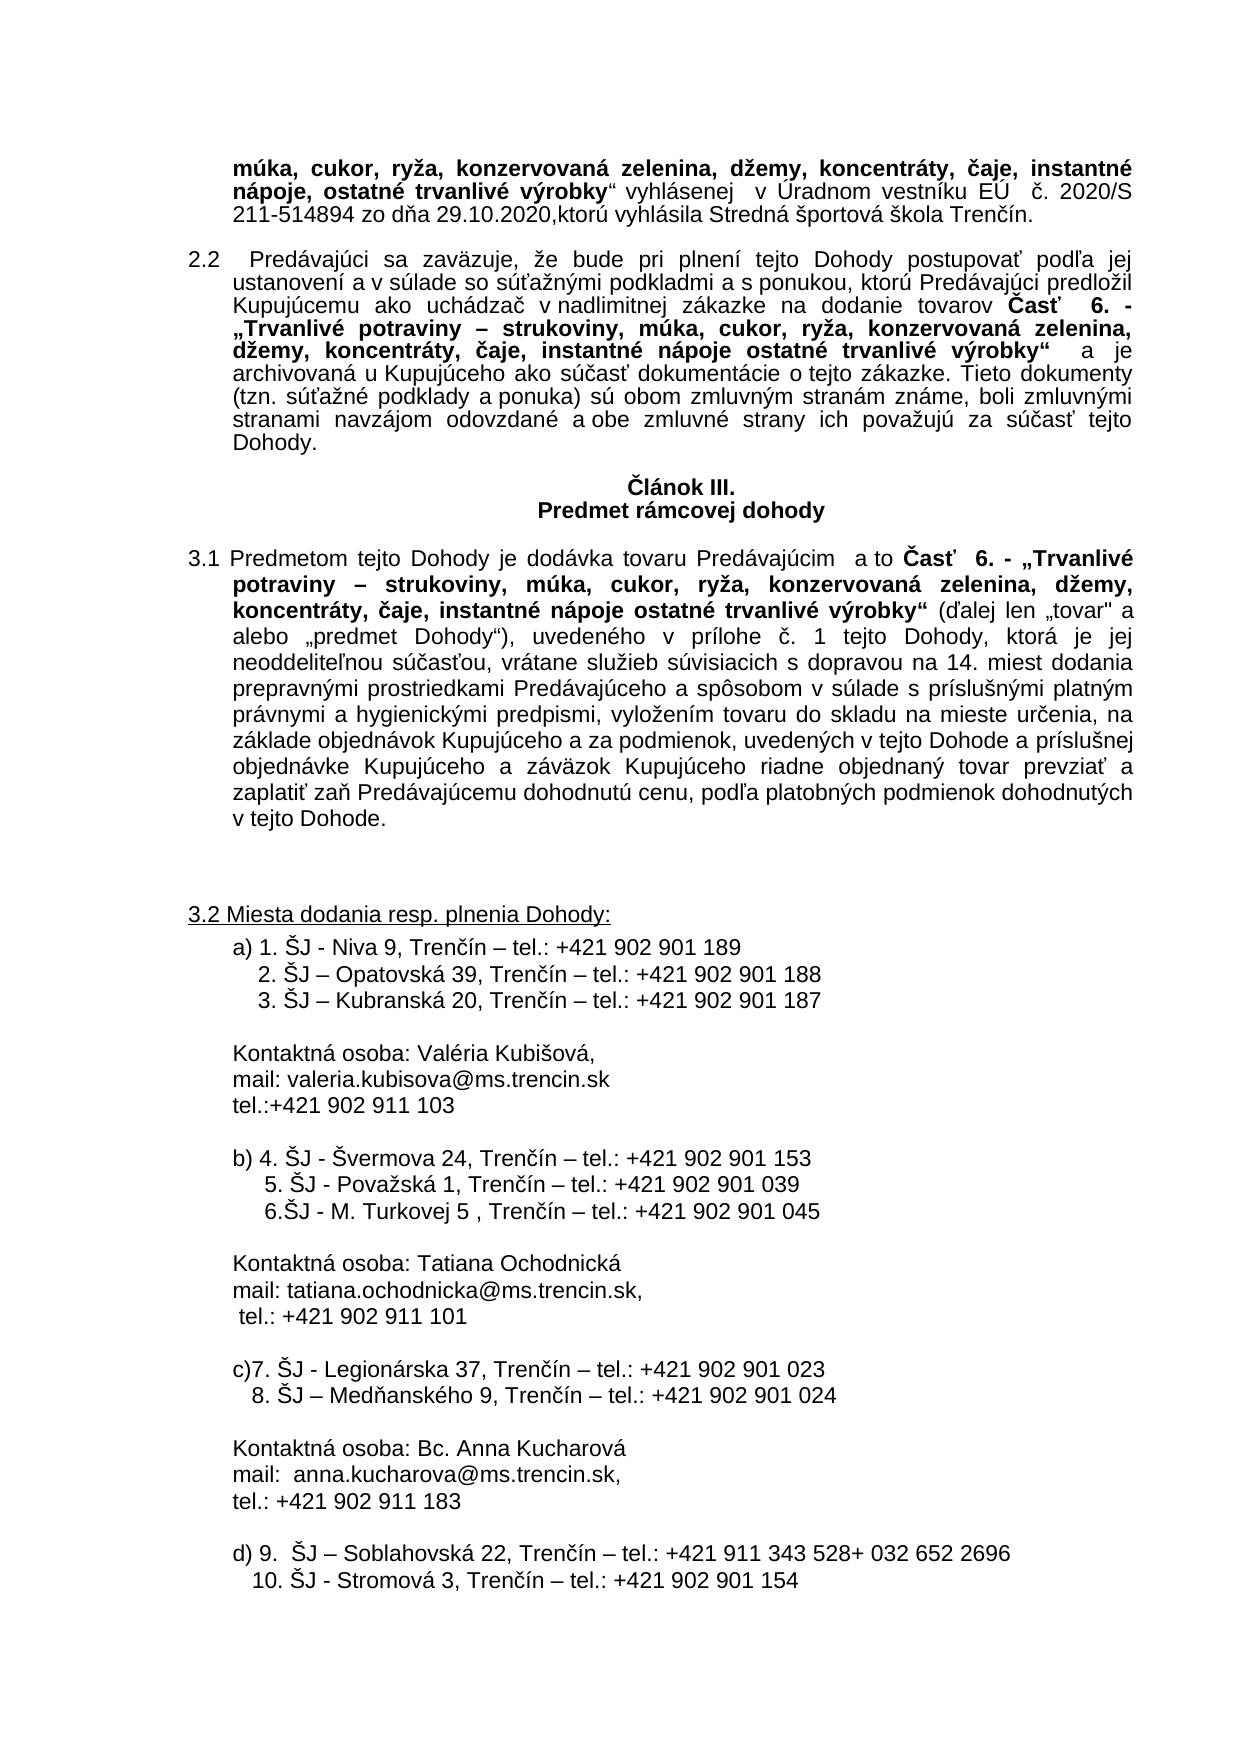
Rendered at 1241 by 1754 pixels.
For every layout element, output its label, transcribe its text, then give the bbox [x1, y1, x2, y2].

text b) 4. ŠJ - Švermova 24, Trenčín – tel.: +421 902 901 153 [188, 1145, 1132, 1171]
text 2.2 Predávajúci sa zaväzuje, že bude pri plnení tejto Dohody postupovať podľa jej ustanovení a v súlade so súťažnými podkladmi a s ponukou, ktorú Predávajúci predložil Kupujúcemu ako uchádzač v nadlimitnej zákazke na dodanie tovarov Časť 6. - „Trvanlivé potraviny – strukoviny, múka, cukor, ryža, konzervovaná zelenina, džemy, koncentráty, čaje, instantné nápoje ostatné trvanlivé výrobky“ a je archivovaná u Kupujúceho ako súčasť dokumentácie o tejto zákazke. Tieto dokumenty (tzn. súťažné podklady a ponuka) sú obom zmluvným stranám známe, boli zmluvnými stranami navzájom odovzdané a obe zmluvné strany ich považujú za súčasť tejto Dohody. [188, 249, 1132, 455]
text 3. ŠJ – Kubranská 20, Trenčín – tel.: +421 902 901 187 [232, 987, 1132, 1013]
text mail: anna.kucharova@ms.trencin.sk, [232, 1461, 1132, 1488]
text tel.:+421 902 911 103 [232, 1092, 1132, 1119]
text 5. ŠJ - Považská 1, Trenčín – tel.: +421 902 901 039 [232, 1171, 1132, 1198]
text 10. ŠJ - Stromová 3, Trenčín – tel.: +421 902 901 154 [188, 1567, 1132, 1593]
text Kontaktná osoba: Tatiana Ochodnická [232, 1250, 1132, 1277]
text Článok III. [229, 477, 1132, 500]
text 8. ŠJ – Medňanského 9, Trenčín – tel.: +421 902 901 024 [232, 1382, 1132, 1408]
text 3.1 Predmetom tejto Dohody je dodávka tovaru Predávajúcim a to Časť 6. - „Trvanlivé potraviny – strukoviny, múka, cukor, ryža, konzervovaná zelenina, džemy, koncentráty, čaje, instantné nápoje ostatné trvanlivé výrobky“ (ďalej len „tovar" a alebo „predmet Dohody“), uvedeného v prílohe č. 1 tejto Dohody, ktorá je jej neoddeliteľnou súčasťou, vrátane služieb súvisiacich s dopravou na 14. miest dodania prepravnými prostriedkami Predávajúceho a spôsobom v súlade s príslušnými platným právnymi a hygienickými predpismi, vyložením tovaru do skladu na mieste určenia, na základe objednávok Kupujúceho a za podmienok, uvedených v tejto Dohode a príslušnej objednávke Kupujúceho a záväzok Kupujúceho riadne objednaný tovar prevziať a zaplatiť zaň Predávajúcemu dohodnutú cenu, podľa platobných podmienok dohodnutých v tejto Dohode. [188, 546, 1133, 832]
text 2. ŠJ – Opatovská 39, Trenčín – tel.: +421 902 901 188 [232, 961, 1132, 987]
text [188, 158, 1132, 227]
text tel.: +421 902 911 183 [232, 1488, 1132, 1514]
text a) 1. ŠJ - Niva 9, Trenčín – tel.: +421 902 901 189 [232, 934, 1132, 961]
text c)7. ŠJ - Legionárska 37, Trenčín – tel.: +421 902 901 023 [232, 1356, 1132, 1382]
text Kontaktná osoba: Valéria Kubišová, [232, 1039, 1132, 1066]
text mail: valeria.kubisova@ms.trencin.sk [188, 1066, 1132, 1092]
text tel.: +421 902 911 101 [232, 1303, 1132, 1329]
text Kontaktná osoba: Bc. Anna Kucharová [232, 1435, 1132, 1461]
text d) 9. ŠJ – Soblahovská 22, Trenčín – tel.: +421 911 343 528+ 032 652 2696 [232, 1540, 1132, 1567]
text Predmet rámcovej dohody [229, 500, 1132, 523]
text 6.ŠJ - M. Turkovej 5 , Trenčín – tel.: +421 902 901 045 [188, 1198, 1132, 1224]
text mail: tatiana.ochodnicka@ms.trencin.sk, [232, 1277, 1132, 1303]
text 3.2 Miesta dodania resp. plnenia Dohody: [188, 902, 1133, 928]
